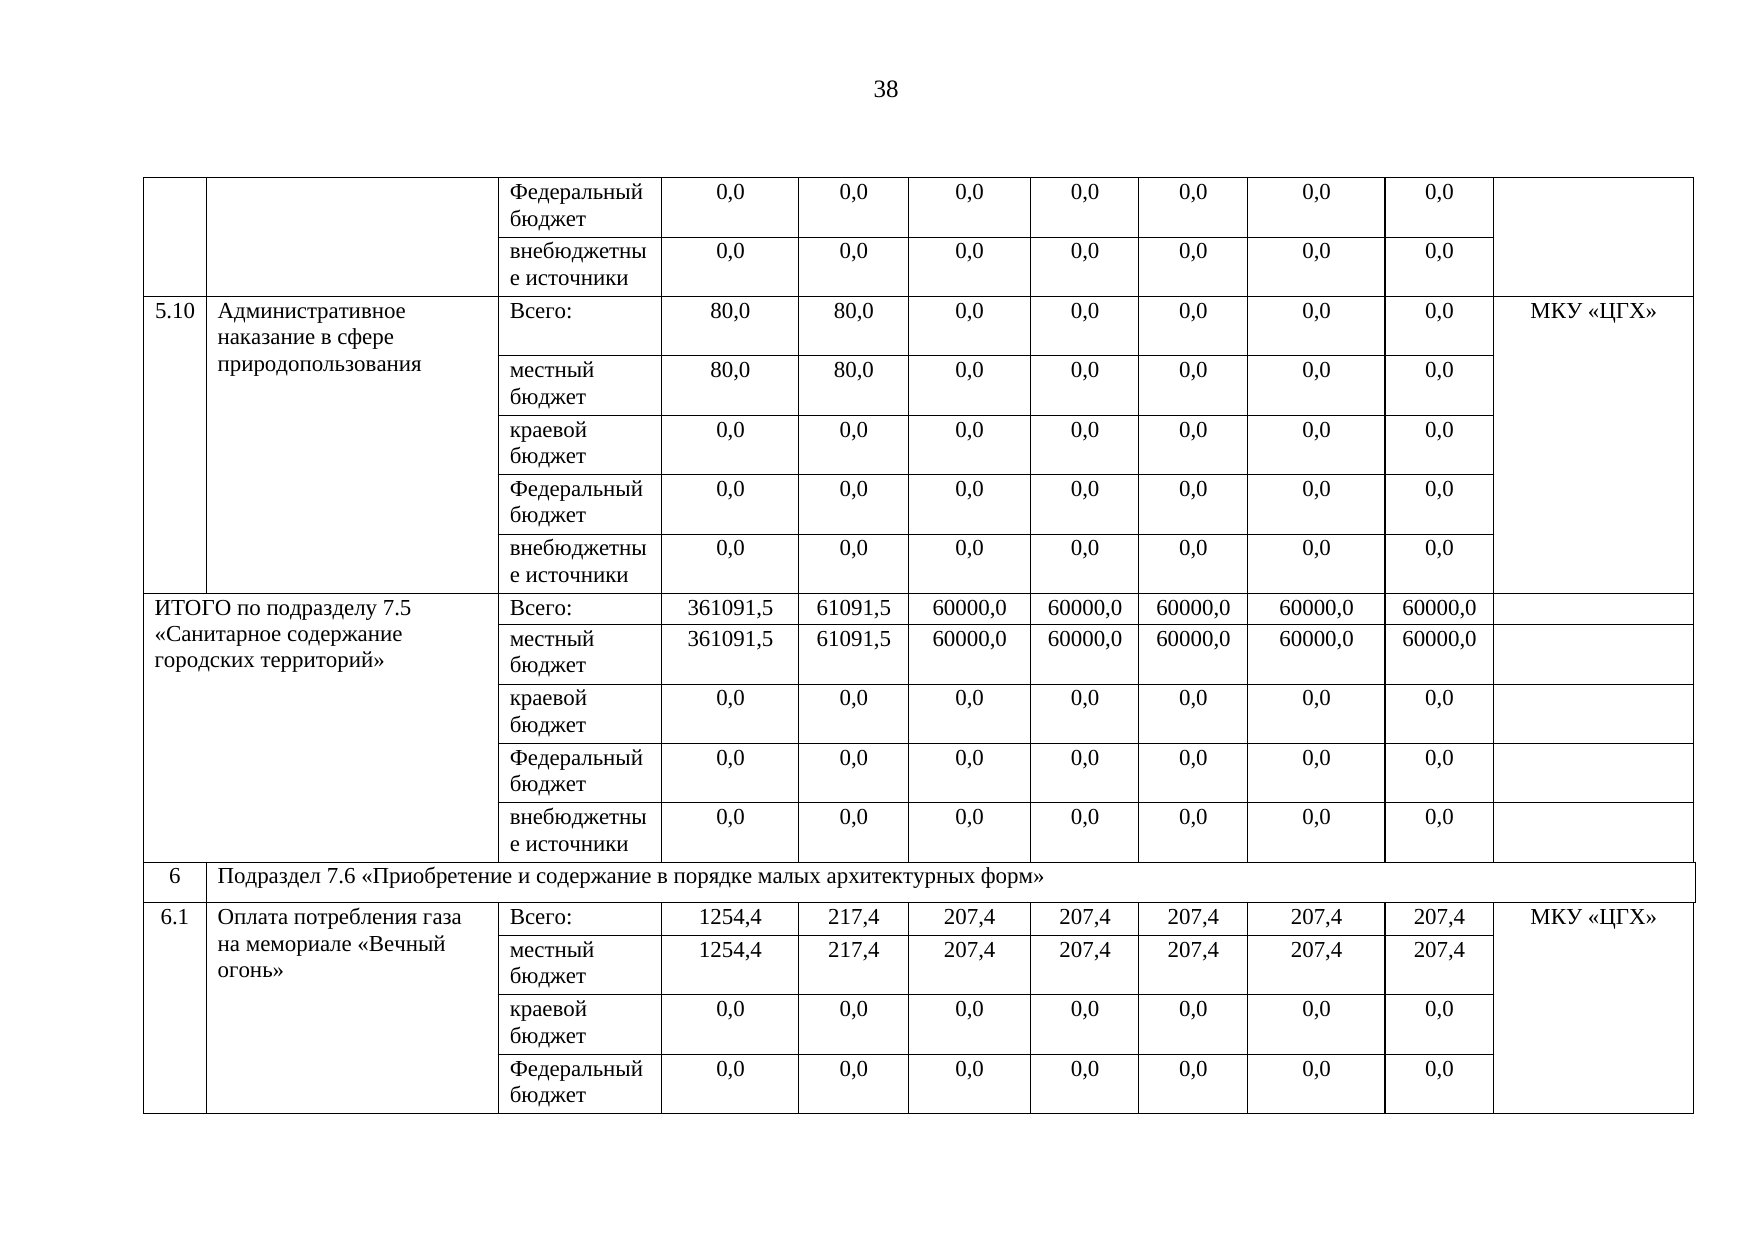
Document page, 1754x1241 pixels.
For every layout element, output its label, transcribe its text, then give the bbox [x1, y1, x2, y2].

table_cell 0,0 [909, 416, 1030, 474]
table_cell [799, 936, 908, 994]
table_cell Всего: [499, 594, 661, 624]
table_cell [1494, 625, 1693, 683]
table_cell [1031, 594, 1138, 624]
table_cell 0,0 [1139, 416, 1247, 474]
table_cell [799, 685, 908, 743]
table_cell 0,0 [1139, 535, 1247, 593]
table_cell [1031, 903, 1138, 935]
table_cell 0,0 [1386, 535, 1493, 593]
table_cell 0,0 [1031, 535, 1138, 593]
table_cell 0,0 [799, 535, 908, 593]
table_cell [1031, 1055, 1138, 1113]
table_cell 0,0 [1031, 238, 1138, 296]
table_cell 0,0 [1386, 178, 1493, 237]
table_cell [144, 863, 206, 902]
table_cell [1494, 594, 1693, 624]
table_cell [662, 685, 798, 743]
table_cell 0,0 [1031, 356, 1138, 415]
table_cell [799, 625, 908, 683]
table_cell ИТОГО по подразделу 7.5 «Санитарное содержание городских территорий» [144, 594, 498, 862]
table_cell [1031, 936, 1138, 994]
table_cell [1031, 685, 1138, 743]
table_cell Всего: [499, 297, 661, 355]
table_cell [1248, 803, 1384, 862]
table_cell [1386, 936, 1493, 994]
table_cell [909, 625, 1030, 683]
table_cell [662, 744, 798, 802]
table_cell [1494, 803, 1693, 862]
table_cell 0,0 [1031, 178, 1138, 237]
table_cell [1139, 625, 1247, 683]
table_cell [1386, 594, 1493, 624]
table_cell 361091,5 [662, 594, 798, 624]
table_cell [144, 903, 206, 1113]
table_cell 0,0 [1248, 297, 1384, 355]
table_cell 0,0 [1386, 297, 1493, 355]
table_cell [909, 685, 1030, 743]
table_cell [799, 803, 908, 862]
table_cell 0,0 [1248, 475, 1384, 533]
table_cell 0,0 [662, 535, 798, 593]
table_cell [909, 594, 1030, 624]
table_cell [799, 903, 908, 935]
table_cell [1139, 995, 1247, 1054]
table_cell 0,0 [909, 475, 1030, 533]
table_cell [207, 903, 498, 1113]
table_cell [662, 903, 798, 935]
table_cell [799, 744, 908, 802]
table_cell 0,0 [1248, 178, 1384, 237]
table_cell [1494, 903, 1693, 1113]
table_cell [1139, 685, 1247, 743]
table_cell внебюджетные источники [499, 535, 661, 593]
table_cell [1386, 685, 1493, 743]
table_cell МКУ «ЦГХ» [1494, 297, 1693, 593]
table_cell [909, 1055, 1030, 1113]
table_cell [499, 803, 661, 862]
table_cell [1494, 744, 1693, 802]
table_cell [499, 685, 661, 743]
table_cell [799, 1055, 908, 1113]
table_cell 0,0 [909, 356, 1030, 415]
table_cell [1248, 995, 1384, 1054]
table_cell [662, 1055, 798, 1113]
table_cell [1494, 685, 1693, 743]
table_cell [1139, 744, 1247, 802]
table_cell 0,0 [909, 238, 1030, 296]
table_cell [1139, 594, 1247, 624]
table_cell 0,0 [1248, 416, 1384, 474]
table_cell Федеральный бюджет [499, 178, 661, 237]
table_cell краевой бюджет [499, 416, 661, 474]
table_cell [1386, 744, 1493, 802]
table_cell 0,0 [909, 297, 1030, 355]
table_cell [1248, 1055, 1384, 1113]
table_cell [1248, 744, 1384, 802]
table_cell 0,0 [1386, 238, 1493, 296]
table_cell 0,0 [1386, 416, 1493, 474]
table_cell внебюджетные источники [499, 238, 661, 296]
table_cell 0,0 [1031, 475, 1138, 533]
table_cell 0,0 [662, 475, 798, 533]
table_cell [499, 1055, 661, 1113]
table_cell 0,0 [1248, 356, 1384, 415]
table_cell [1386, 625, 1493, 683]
table_cell 5.10 [144, 297, 206, 593]
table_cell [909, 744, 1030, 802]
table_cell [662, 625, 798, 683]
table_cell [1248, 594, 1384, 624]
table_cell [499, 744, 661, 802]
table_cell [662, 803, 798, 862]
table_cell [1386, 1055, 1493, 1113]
table_cell 80,0 [799, 356, 908, 415]
table_cell Федеральный бюджет [499, 475, 661, 533]
table_cell 0,0 [799, 238, 908, 296]
table_cell 0,0 [1248, 535, 1384, 593]
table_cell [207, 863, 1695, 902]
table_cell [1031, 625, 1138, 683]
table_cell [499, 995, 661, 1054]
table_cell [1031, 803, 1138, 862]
table_cell 0,0 [1139, 238, 1247, 296]
table_cell 0,0 [662, 238, 798, 296]
table_cell 80,0 [662, 356, 798, 415]
table_cell 0,0 [909, 178, 1030, 237]
table_cell 0,0 [662, 178, 798, 237]
table_cell 0,0 [1386, 356, 1493, 415]
table_cell 0,0 [1248, 238, 1384, 296]
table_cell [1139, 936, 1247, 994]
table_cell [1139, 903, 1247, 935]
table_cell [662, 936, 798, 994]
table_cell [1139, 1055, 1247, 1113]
table_cell 0,0 [1139, 475, 1247, 533]
table_cell 80,0 [799, 297, 908, 355]
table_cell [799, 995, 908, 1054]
table_cell 0,0 [1139, 178, 1247, 237]
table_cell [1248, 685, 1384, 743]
table_cell 0,0 [1386, 475, 1493, 533]
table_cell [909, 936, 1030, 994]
table_cell 0,0 [799, 416, 908, 474]
table_cell 0,0 [1139, 356, 1247, 415]
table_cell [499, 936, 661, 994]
table_cell 0,0 [662, 416, 798, 474]
table_cell 0,0 [1031, 416, 1138, 474]
table_cell 0,0 [1031, 297, 1138, 355]
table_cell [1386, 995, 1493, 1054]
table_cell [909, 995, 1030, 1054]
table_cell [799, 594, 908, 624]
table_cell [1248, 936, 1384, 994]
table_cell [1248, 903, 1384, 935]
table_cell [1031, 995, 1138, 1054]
table_cell 0,0 [1139, 297, 1247, 355]
table_cell местный бюджет [499, 356, 661, 415]
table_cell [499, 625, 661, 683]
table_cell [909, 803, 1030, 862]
table_cell Административное наказание в сфере природопользования [207, 297, 498, 593]
table_cell 0,0 [909, 535, 1030, 593]
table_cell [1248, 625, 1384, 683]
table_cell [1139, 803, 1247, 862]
table_cell 0,0 [799, 178, 908, 237]
table_cell 0,0 [799, 475, 908, 533]
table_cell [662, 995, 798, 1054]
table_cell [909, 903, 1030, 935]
table_cell 80,0 [662, 297, 798, 355]
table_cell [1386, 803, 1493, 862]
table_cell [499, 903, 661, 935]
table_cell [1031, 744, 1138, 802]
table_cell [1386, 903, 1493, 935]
